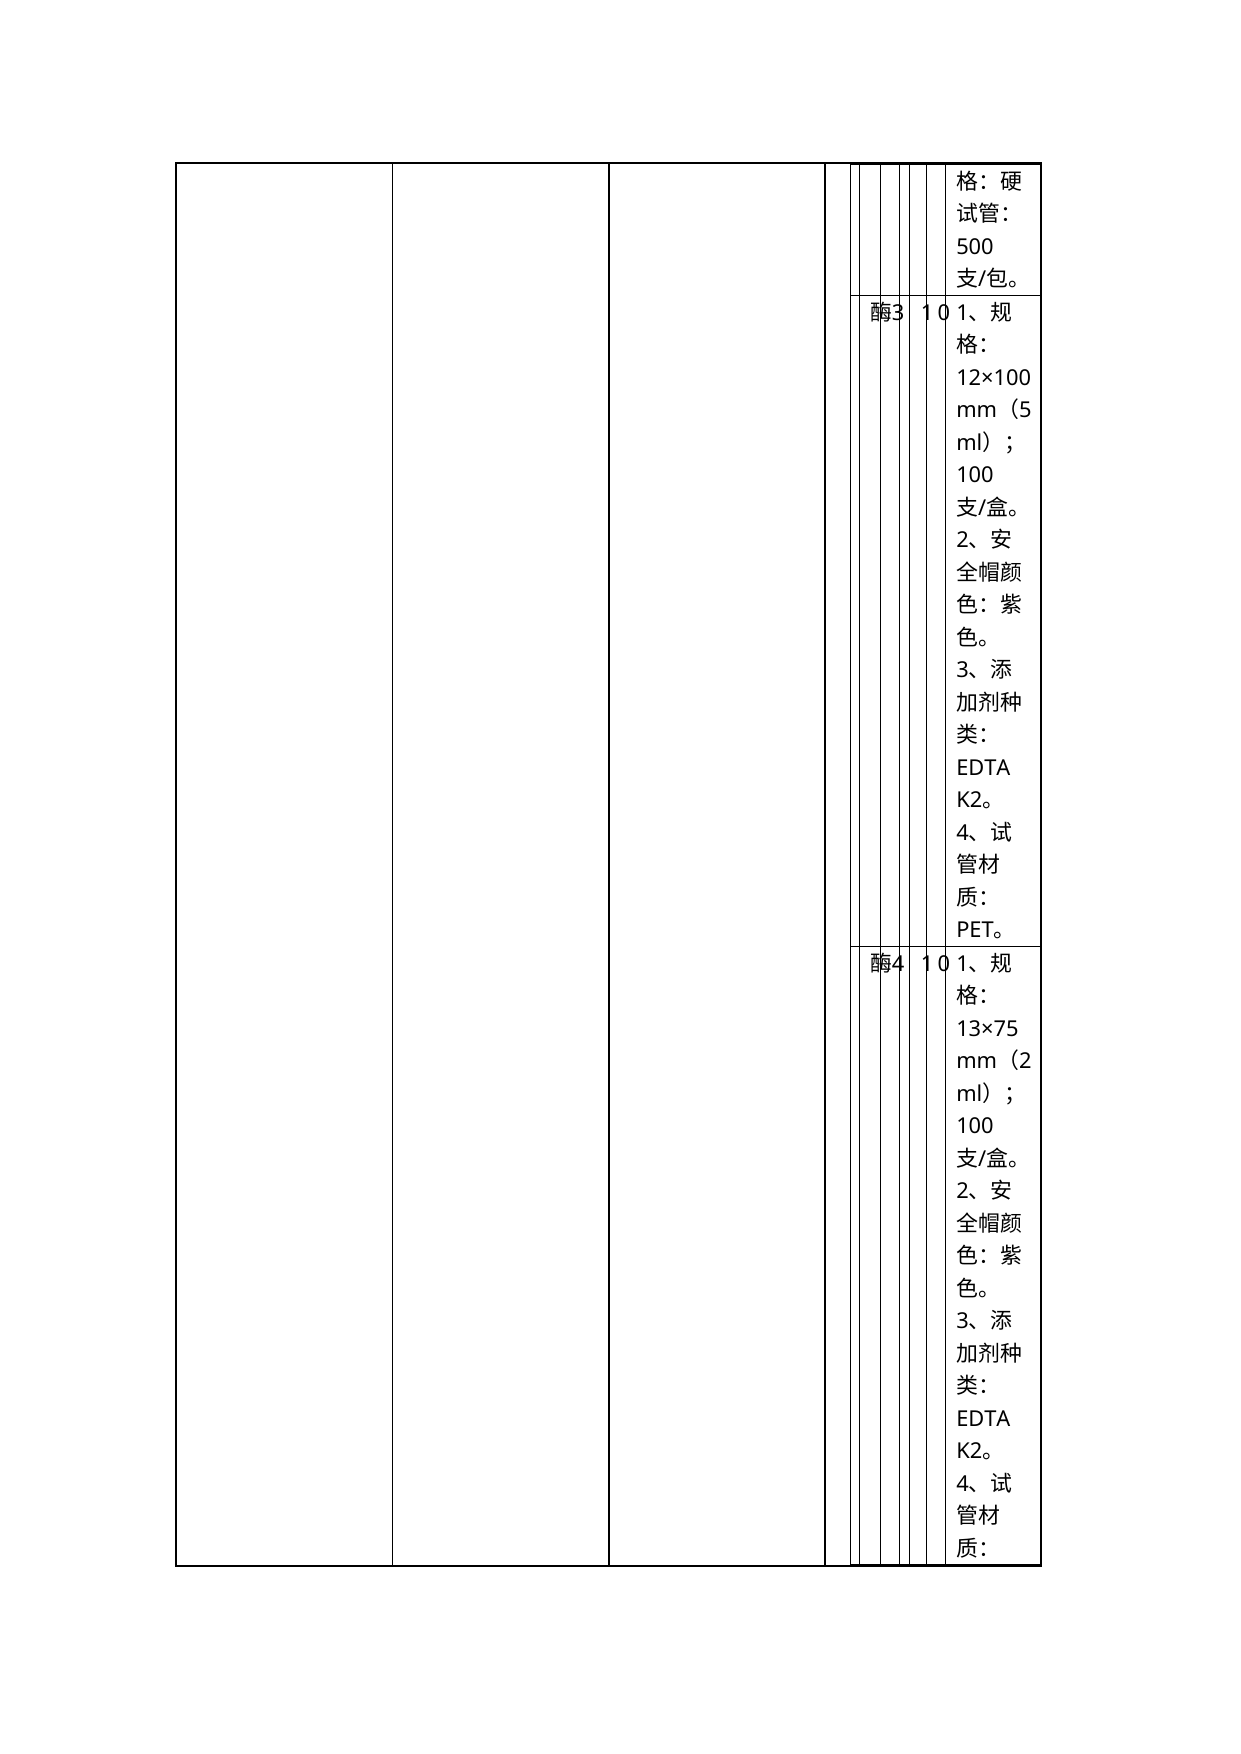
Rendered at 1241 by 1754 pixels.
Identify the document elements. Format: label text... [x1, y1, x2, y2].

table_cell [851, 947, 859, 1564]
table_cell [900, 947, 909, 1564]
table_cell [610, 164, 824, 1565]
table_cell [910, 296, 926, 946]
table_cell [177, 164, 392, 1565]
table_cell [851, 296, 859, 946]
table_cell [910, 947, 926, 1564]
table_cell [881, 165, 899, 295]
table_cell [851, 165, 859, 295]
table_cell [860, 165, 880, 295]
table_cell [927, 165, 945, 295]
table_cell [826, 164, 850, 1565]
table_cell 1 [393, 164, 608, 1565]
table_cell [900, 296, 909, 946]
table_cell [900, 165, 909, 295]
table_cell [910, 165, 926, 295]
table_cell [946, 165, 1040, 295]
